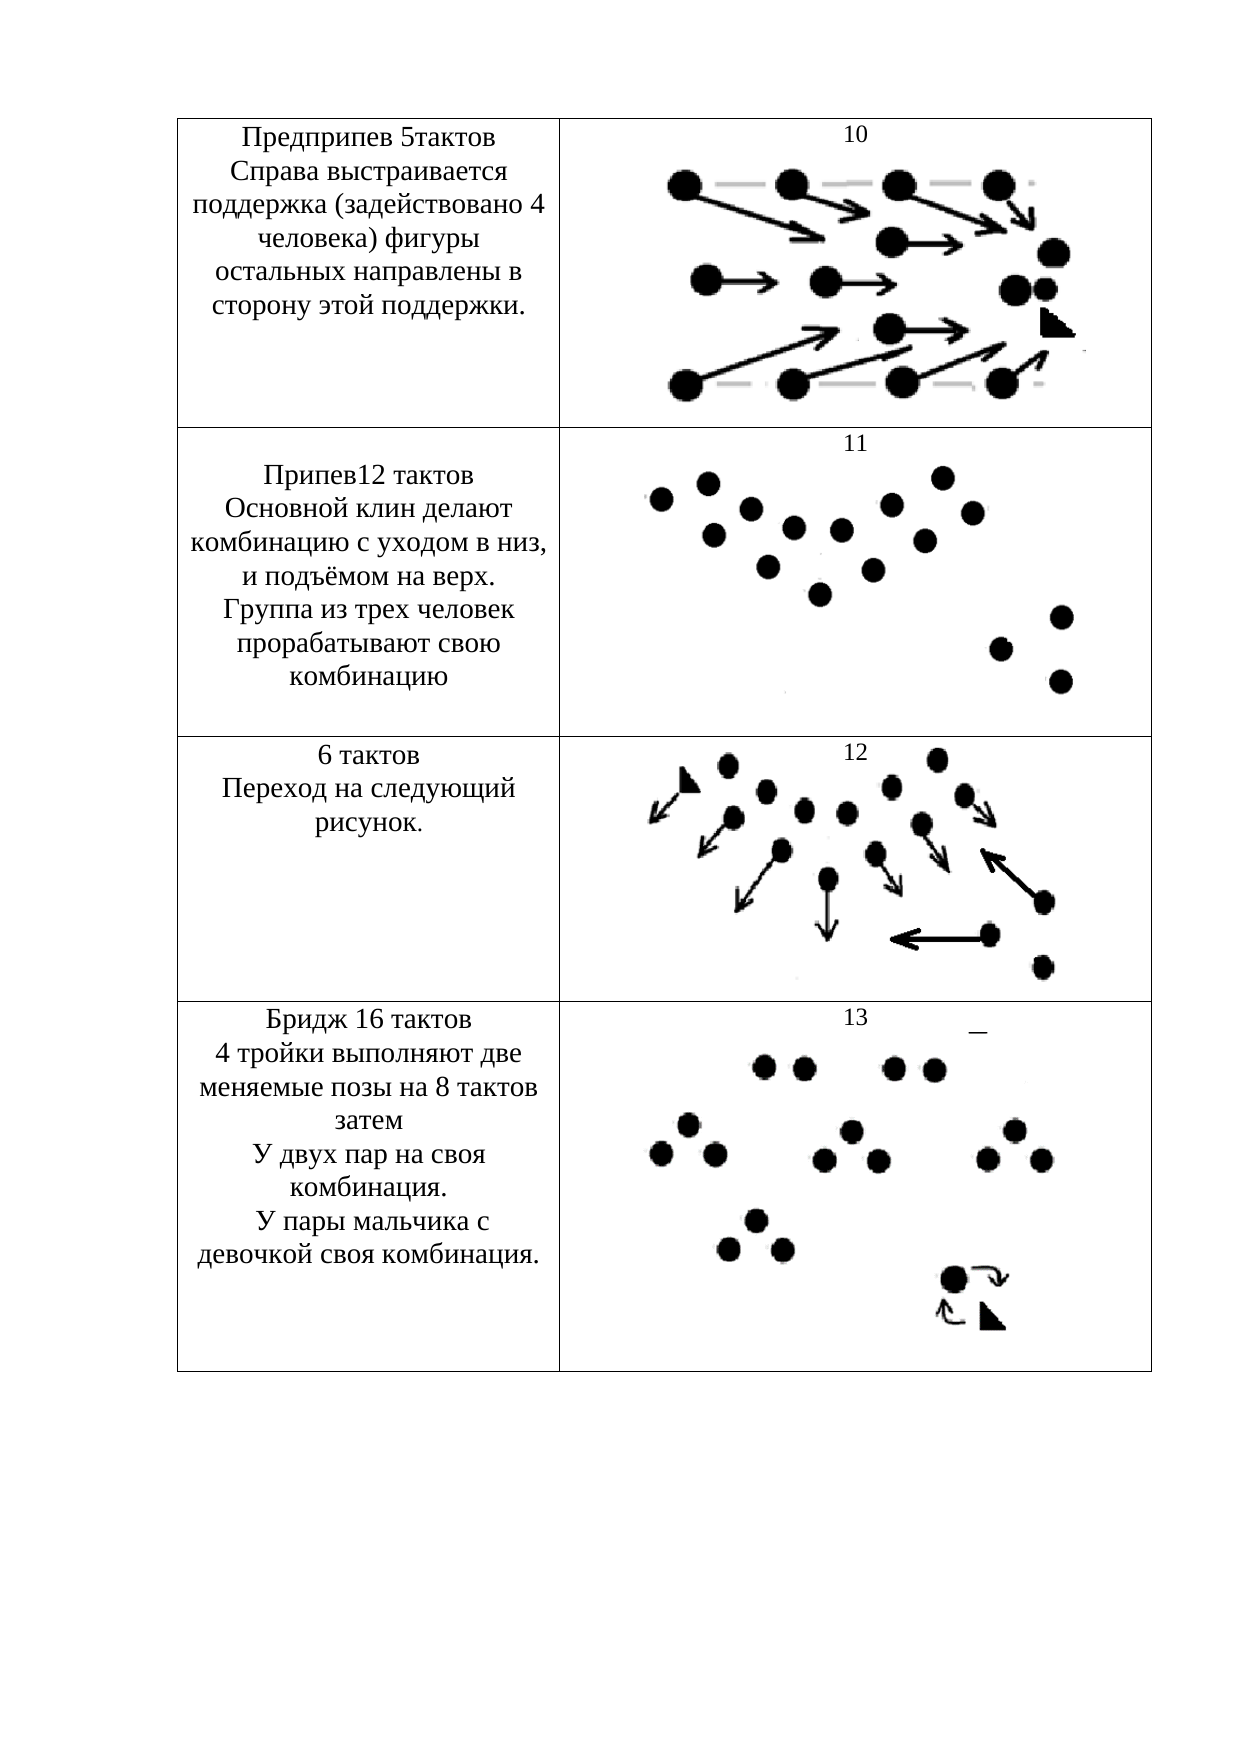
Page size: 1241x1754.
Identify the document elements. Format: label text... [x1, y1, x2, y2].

table_cell 11 [560, 428, 1151, 736]
table_cell Предприпев 5тактов Справа выстраивается поддержка (задействовано 4 человека) фигуры остальных направлены в сторону этой поддержки. [178, 119, 559, 427]
table_cell 13 [560, 1002, 1151, 1371]
table_cell 10 [560, 119, 1151, 427]
table_cell 12 [560, 737, 1151, 1001]
table_cell Припев12 тактов Основной клин делают комбинацию с уходом в низ, и подъёмом на верх. Группа из трех человек прорабатывают свою комбинацию [178, 428, 559, 736]
table_cell 6 тактов Переход на следующий рисунок. [178, 737, 559, 1001]
table_cell Бридж 16 тактов 4 тройки выполняют две меняемые позы на 8 тактов затем У двух пар на своя комбинация. У пары мальчика с девочкой своя комбинация. [178, 1002, 559, 1371]
